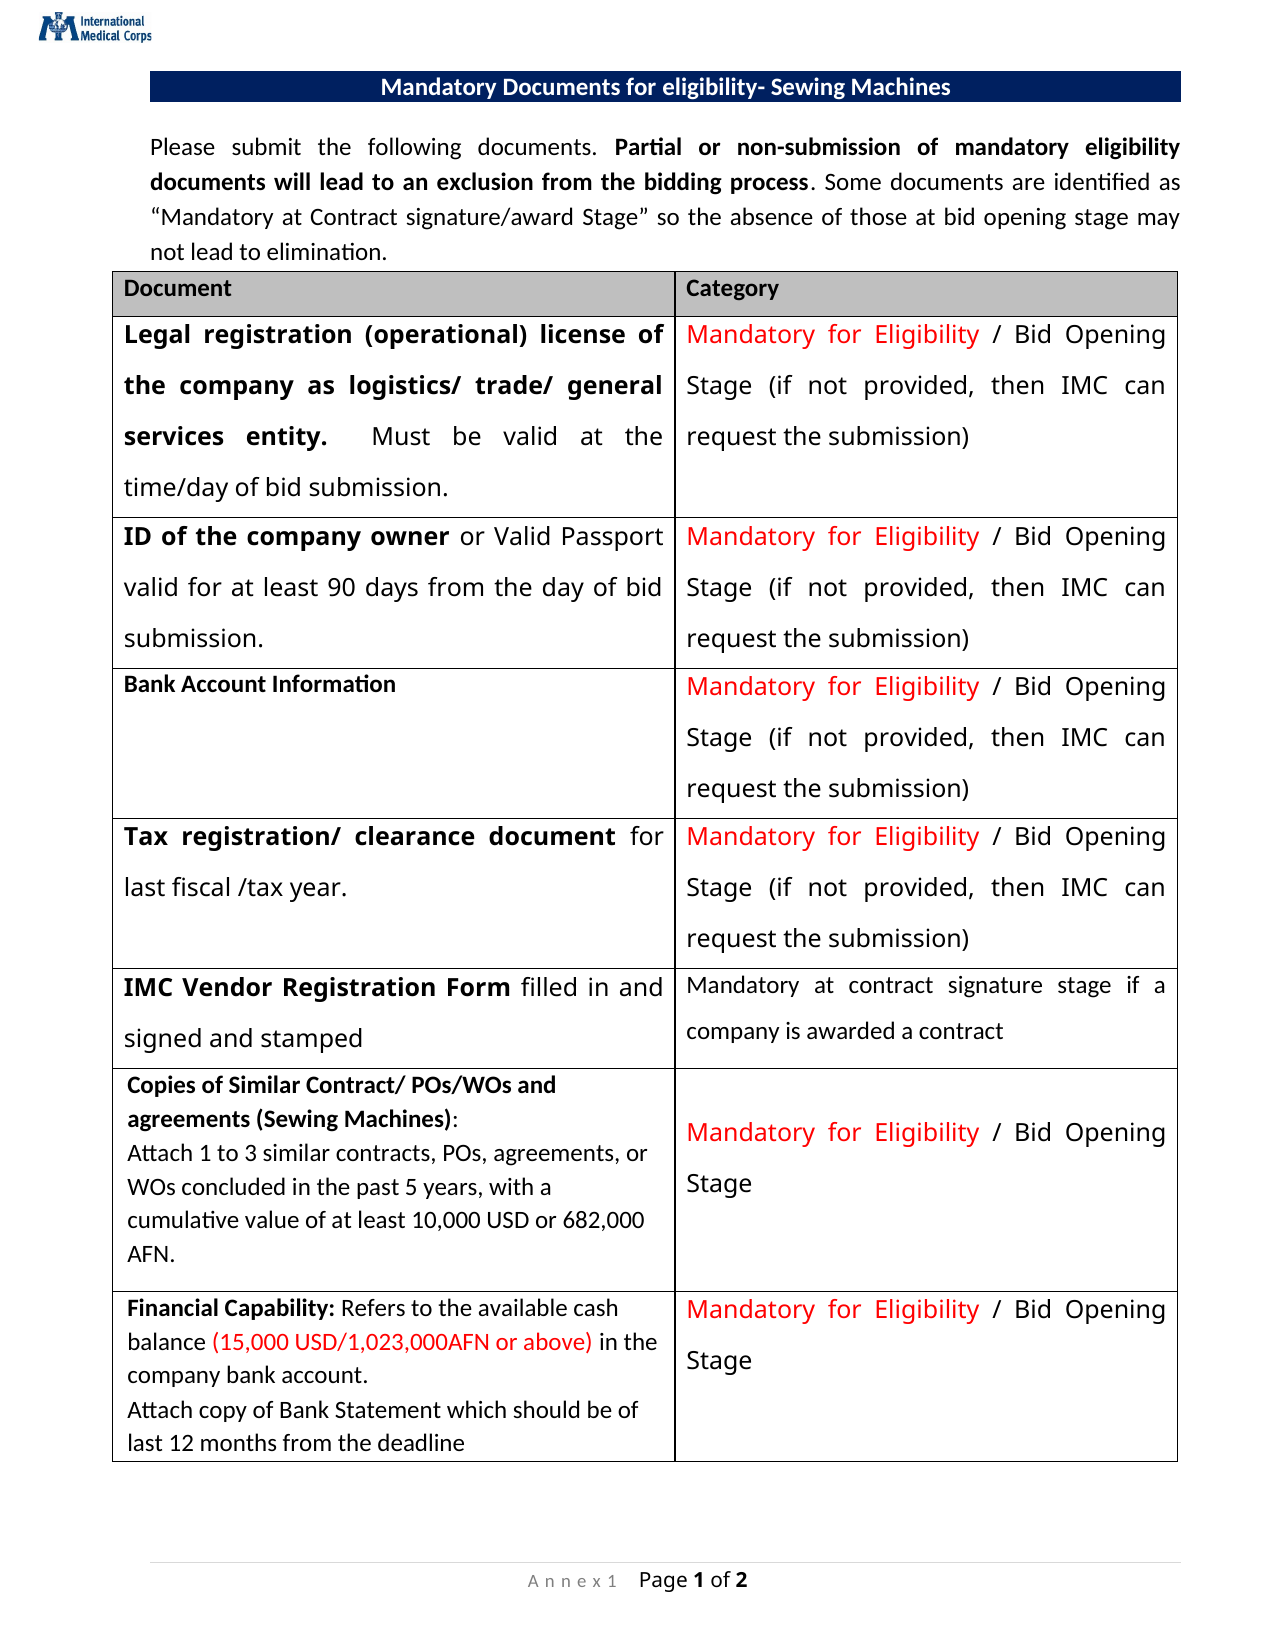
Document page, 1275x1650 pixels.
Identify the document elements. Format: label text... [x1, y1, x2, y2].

table_cell Financial Capability: Refers to the available cash balance (15,000 USD/1,023,000AFN or above) in the company bank account. Attach copy of Bank Statement which should be of last 12 months from the deadline [113, 1292, 674, 1461]
table_cell Mandatory at contract signature stage if a company is awarded a contract [676, 969, 1177, 1067]
table_cell Copies of Similar Contract/ POs/WOs and agreements (Sewing Machines): Attach 1 to 3 similar contracts, POs, agreements, or WOs concluded in the past 5 years, with a cumulative value of at least 10,000 USD or 682,000 AFN. [113, 1069, 674, 1291]
table_cell IMC Vendor Registration Form filled in and signed and stamped [113, 969, 674, 1067]
table_header Document [113, 272, 674, 316]
table_cell Bank Account Information [113, 669, 674, 818]
table_cell Mandatory for Eligibility / Bid Opening Stage [676, 1292, 1177, 1461]
table_cell Tax registration/ clearance document for last fiscal /tax year. [113, 819, 674, 968]
table_cell ID of the company owner or Valid Passport valid for at least 90 days from the day of bid submission. [113, 518, 674, 668]
table_cell Legal registration (operational) license of the company as logistics/ trade/ general services entity. Must be valid at the time/day of bid submission. [113, 317, 674, 517]
table_cell Mandatory for Eligibility / Bid Opening Stage (if not provided, then IMC can request the submission) [676, 669, 1177, 818]
table_cell Mandatory for Eligibility / Bid Opening Stage (if not provided, then IMC can request the submission) [676, 518, 1177, 668]
picture [38, 12, 152, 43]
text Please submit the following documents. Partial or non-submission of mandatory eligibility documents will lead to an exclusion from the bidding process. Some documents are identified as “Mandatory at Contract signature/award Stage” so the absence of those at bid opening stage may not lead to elimination. [150, 131, 1181, 267]
table_cell Mandatory for Eligibility / Bid Opening Stage (if not provided, then IMC can request the submission) [676, 317, 1177, 517]
table_cell Mandatory for Eligibility / Bid Opening Stage (if not provided, then IMC can request the submission) [676, 819, 1177, 968]
table_cell Mandatory for Eligibility / Bid Opening Stage [676, 1069, 1177, 1291]
subtitle Mandatory Documents for eligibility- Sewing Machines [150, 71, 1181, 102]
table_header Category [676, 272, 1177, 316]
